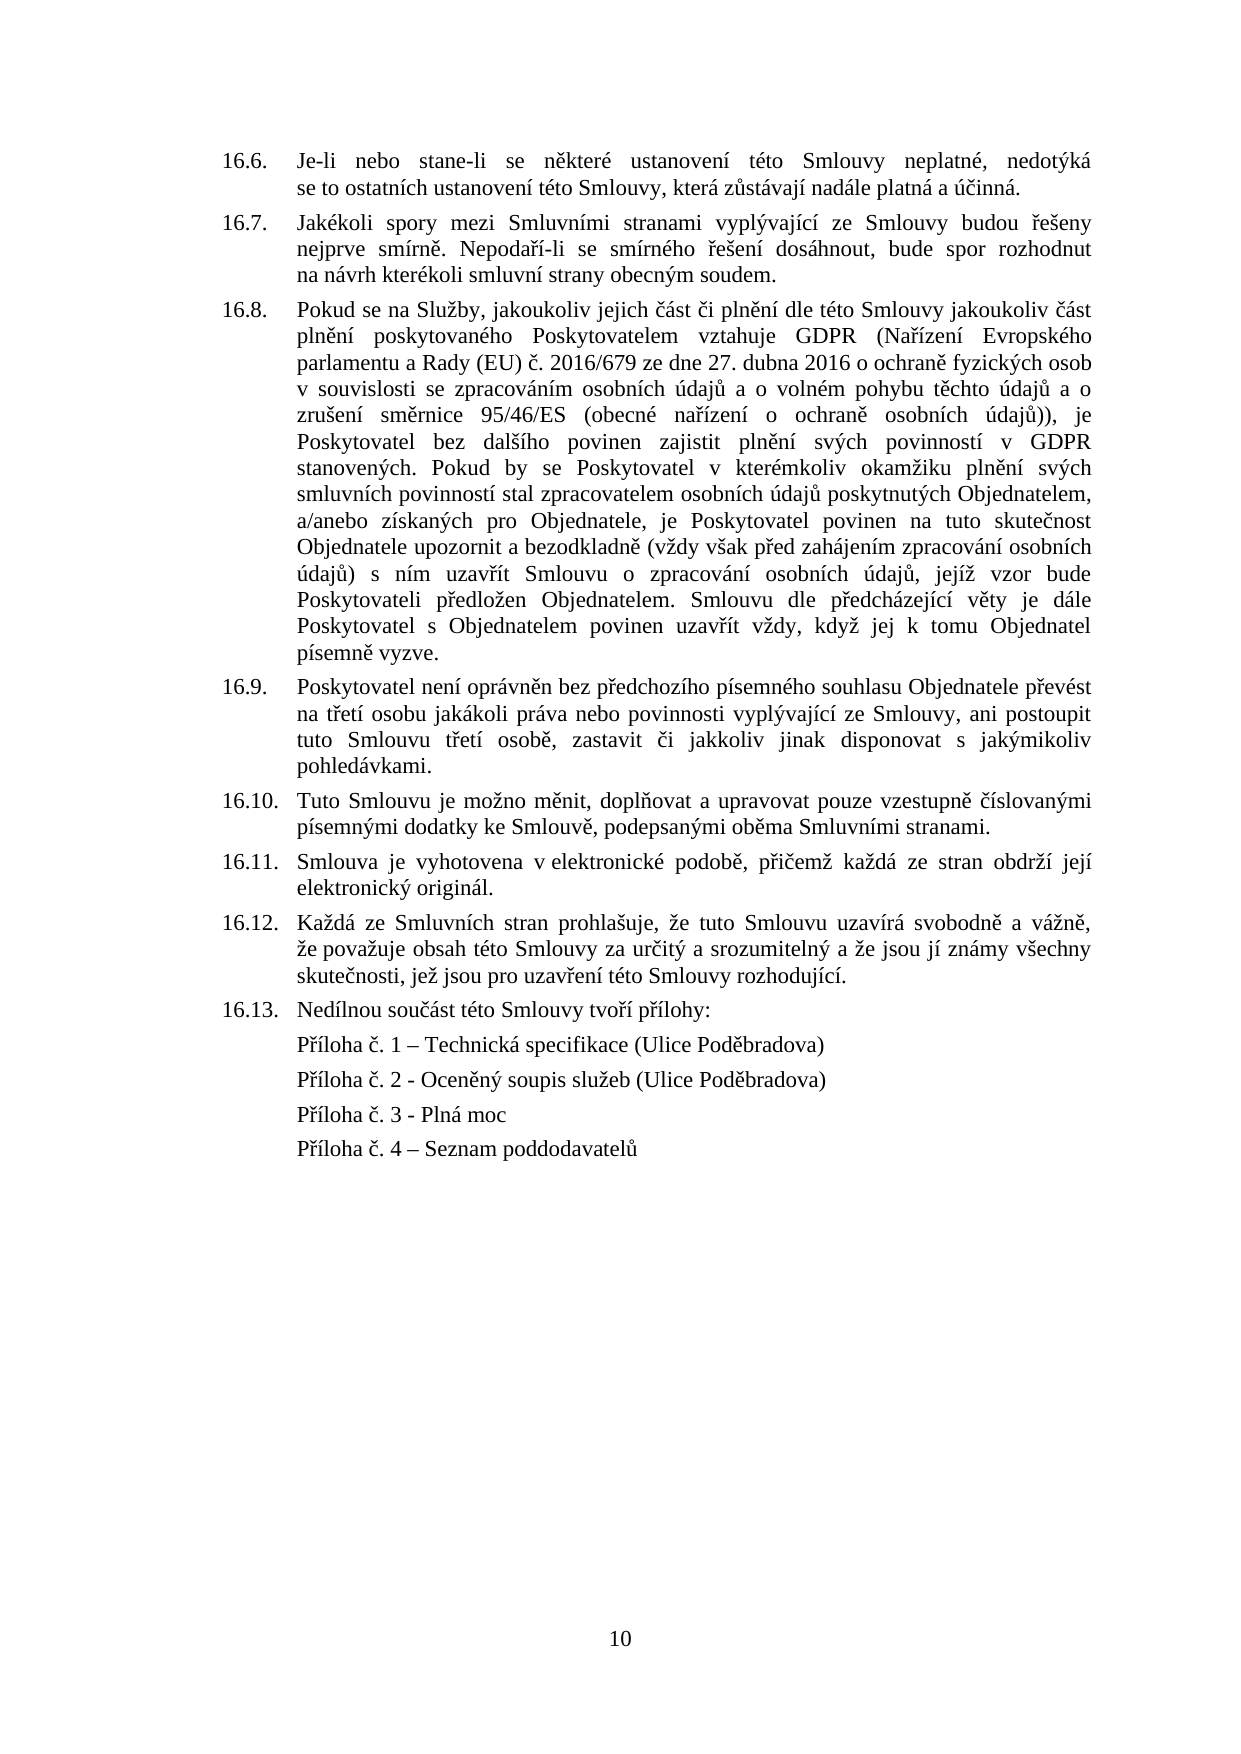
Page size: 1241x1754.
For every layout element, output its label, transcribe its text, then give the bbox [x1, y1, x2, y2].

list Nedílnou součást této Smlouvy tvoří přílohy: [222, 997, 1093, 1023]
list Je-li nebo stane-li se některé ustanovení této Smlouvy neplatné, nedotýká se to ostatních ustanovení této Smlouvy, která zůstávají nadále platná a účinná. [222, 148, 1093, 200]
list Jakékoli spory mezi Smluvními stranami vyplývající ze Smlouvy budou řešeny nejprve smírně. Nepodaří-li se smírného řešení dosáhnout, bude spor rozhodnut na návrh kterékoli smluvní strany obecným soudem. [222, 209, 1093, 288]
list Příloha č. 1 – Technická specifikace (Ulice Poděbradova) [297, 1031, 1093, 1058]
list Každá ze Smluvních stran prohlašuje, že tuto Smlouvu uzavírá svobodně a vážně, že považuje obsah této Smlouvy za určitý a srozumitelný a že jsou jí známy všechny skutečnosti, jež jsou pro uzavření této Smlouvy rozhodující. [222, 909, 1093, 988]
list Příloha č. 2 - Oceněný soupis služeb (Ulice Poděbradova) [297, 1066, 1093, 1092]
list Příloha č. 4 – Seznam poddodavatelů [297, 1135, 1093, 1162]
list Smlouva je vyhotovena v elektronické podobě, přičemž každá ze stran obdrží její elektronický originál. [222, 848, 1093, 901]
list Poskytovatel není oprávněn bez předchozího písemného souhlasu Objednatele převést na třetí osobu jakákoli práva nebo povinnosti vyplývající ze Smlouvy, ani postoupit tuto Smlouvu třetí osobě, zastavit či jakkoliv jinak disponovat s jakýmikoliv pohledávkami. [222, 673, 1093, 779]
list Tuto Smlouvu je možno měnit, doplňovat a upravovat pouze vzestupně číslovanými písemnými dodatky ke Smlouvě, podepsanými oběma Smluvními stranami. [222, 787, 1093, 840]
list Pokud se na Služby, jakoukoliv jejich část či plnění dle této Smlouvy jakoukoliv část plnění poskytovaného Poskytovatelem vztahuje GDPR (Nařízení Evropského parlamentu a Rady (EU) č. 2016/679 ze dne 27. dubna 2016 o ochraně fyzických osob v souvislosti se zpracováním osobních údajů a o volném pohybu těchto údajů a o zrušení směrnice 95/46/ES (obecné nařízení o ochraně osobních údajů)), je Poskytovatel bez dalšího povinen zajistit plnění svých povinností v GDPR stanovených. Pokud by se Poskytovatel v kterémkoliv okamžiku plnění svých smluvních povinností stal zpracovatelem osobních údajů poskytnutých Objednatelem, a/anebo získaných pro Objednatele, je Poskytovatel povinen na tuto skutečnost Objednatele upozornit a bezodkladně (vždy však před zahájením zpracování osobních údajů) s ním uzavřít Smlouvu o zpracování osobních údajů, jejíž vzor bude Poskytovateli předložen Objednatelem. Smlouvu dle předcházející věty je dále Poskytovatel s Objednatelem povinen uzavřít vždy, když jej k tomu Objednatel písemně vyzve. [222, 296, 1093, 665]
list Příloha č. 3 - Plná moc [297, 1101, 1093, 1127]
